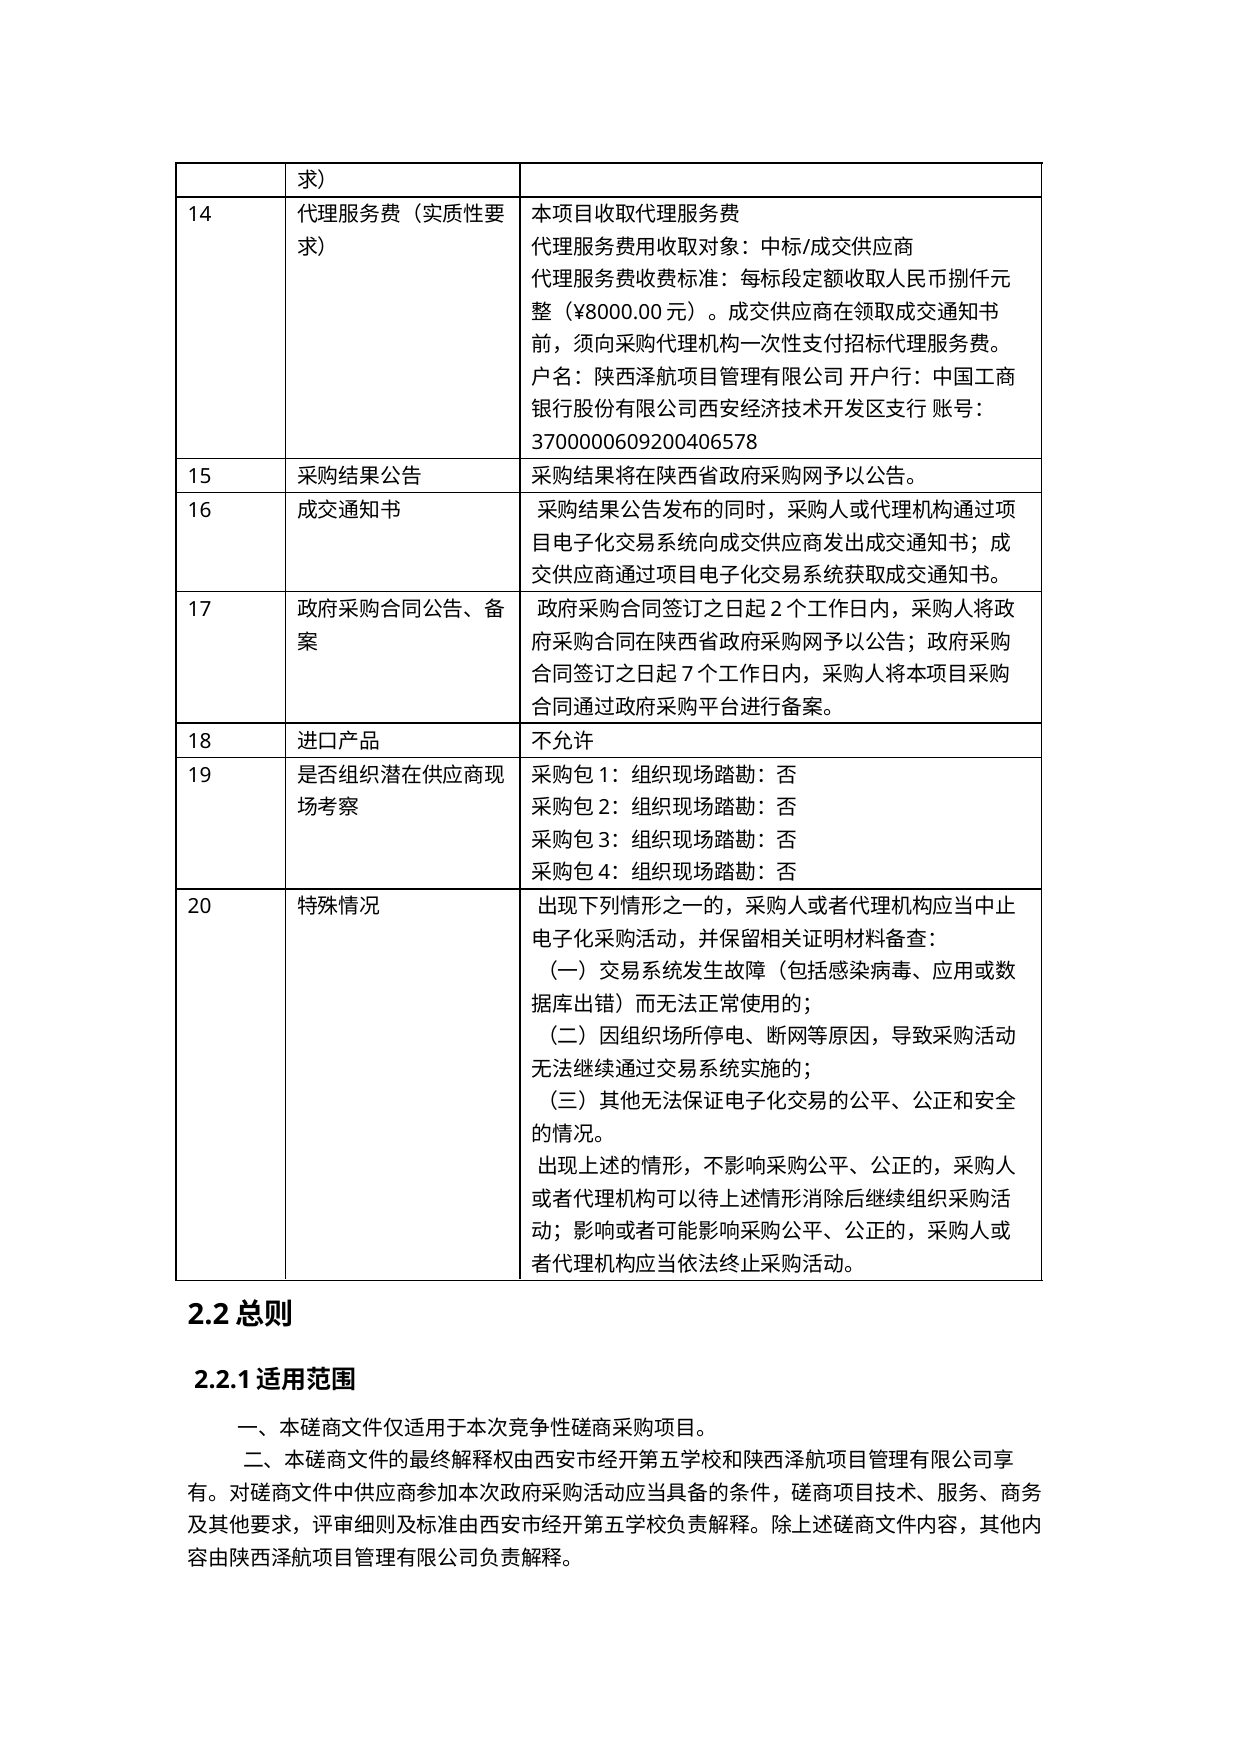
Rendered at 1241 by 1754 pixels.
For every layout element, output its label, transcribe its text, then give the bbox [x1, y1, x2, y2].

table_cell 是否组织潜在供应商现场考察 [286, 758, 519, 888]
text 二、本磋商文件的最终解释权由西安市经开第五学校和陕西泽航项目管理有限公司享有。对磋商文件中供应商参加本次政府采购活动应当具备的条件，磋商项目技术、服务、商务及其他要求，评审细则及标准由西安市经开第五学校负责解释。除上述磋商文件内容，其他内容由陕西泽航项目管理有限公司负责解释。 [187, 1443, 1053, 1573]
table_cell 进口产品 [286, 724, 519, 756]
table_cell 不允许 [521, 724, 1041, 756]
text 一、本磋商文件仅适用于本次竞争性磋商采购项目。 [187, 1411, 1053, 1443]
table_cell 20 [177, 890, 285, 1279]
table_cell 19 [177, 758, 285, 888]
table_cell 本项目收取代理服务费 代理服务费用收取对象：中标/成交供应商 代理服务费收费标准：每标段定额收取人民币捌仟元整（¥8000.00元）。成交供应商在领取成交通知书前，须向采购代理机构一次性支付招标代理服务费。 户名：陕西泽航项目管理有限公司 开户行：中国工商银行股份有限公司西安经济技术开发区支行 账号：3700000609200406578 [521, 198, 1041, 458]
table_cell 采购结果公告 [286, 459, 519, 492]
table_cell 15 [177, 459, 285, 492]
table_cell 成交通知书 [286, 493, 519, 591]
table_cell 政府采购合同签订之日起2个工作日内，采购人将政府采购合同在陕西省政府采购网予以公告；政府采购合同签订之日起7个工作日内，采购人将本项目采购合同通过政府采购平台进行备案。 [521, 592, 1041, 722]
table_cell 特殊情况 [286, 890, 519, 1279]
table_cell 13 [177, 164, 285, 196]
table_cell 政府采购合同公告、备案 [286, 592, 519, 722]
table_cell 采购结果公告发布的同时，采购人或代理机构通过项目电子化交易系统向成交供应商发出成交通知书；成交供应商通过项目电子化交易系统获取成交通知书。 [521, 493, 1041, 591]
table_cell 18 [177, 724, 285, 756]
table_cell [521, 164, 1041, 196]
table_cell 代理服务费（实质性要求） [286, 198, 519, 458]
text 2.2.1适用范围 [187, 1346, 1053, 1411]
table_cell 出现下列情形之一的，采购人或者代理机构应当中止电子化采购活动，并保留相关证明材料备查： （一）交易系统发生故障（包括感染病毒、应用或数据库出错）而无法正常使用的； （二）因组织场所停电、断网等原因，导致采购活动无法继续通过交易系统实施的； （三）其他无法保证电子化交易的公平、公正和安全的情况。 出现上述的情形，不影响采购公平、公正的，采购人或者代理机构可以待上述情形消除后继续组织采购活动；影响或者可能影响采购公平、公正的，采购人或者代理机构应当依法终止采购活动。 [521, 890, 1041, 1279]
table_cell 采购包1：组织现场踏勘：否 采购包2：组织现场踏勘：否 采购包3：组织现场踏勘：否 采购包4：组织现场踏勘：否 [521, 758, 1041, 888]
table_cell 响应有效期（实质性要求） [286, 164, 519, 196]
table_cell 16 [177, 493, 285, 591]
text 2.2总则 [187, 1281, 1053, 1346]
table_cell 17 [177, 592, 285, 722]
table_cell 采购结果将在陕西省政府采购网予以公告。 [521, 459, 1041, 492]
table_cell 14 [177, 198, 285, 458]
